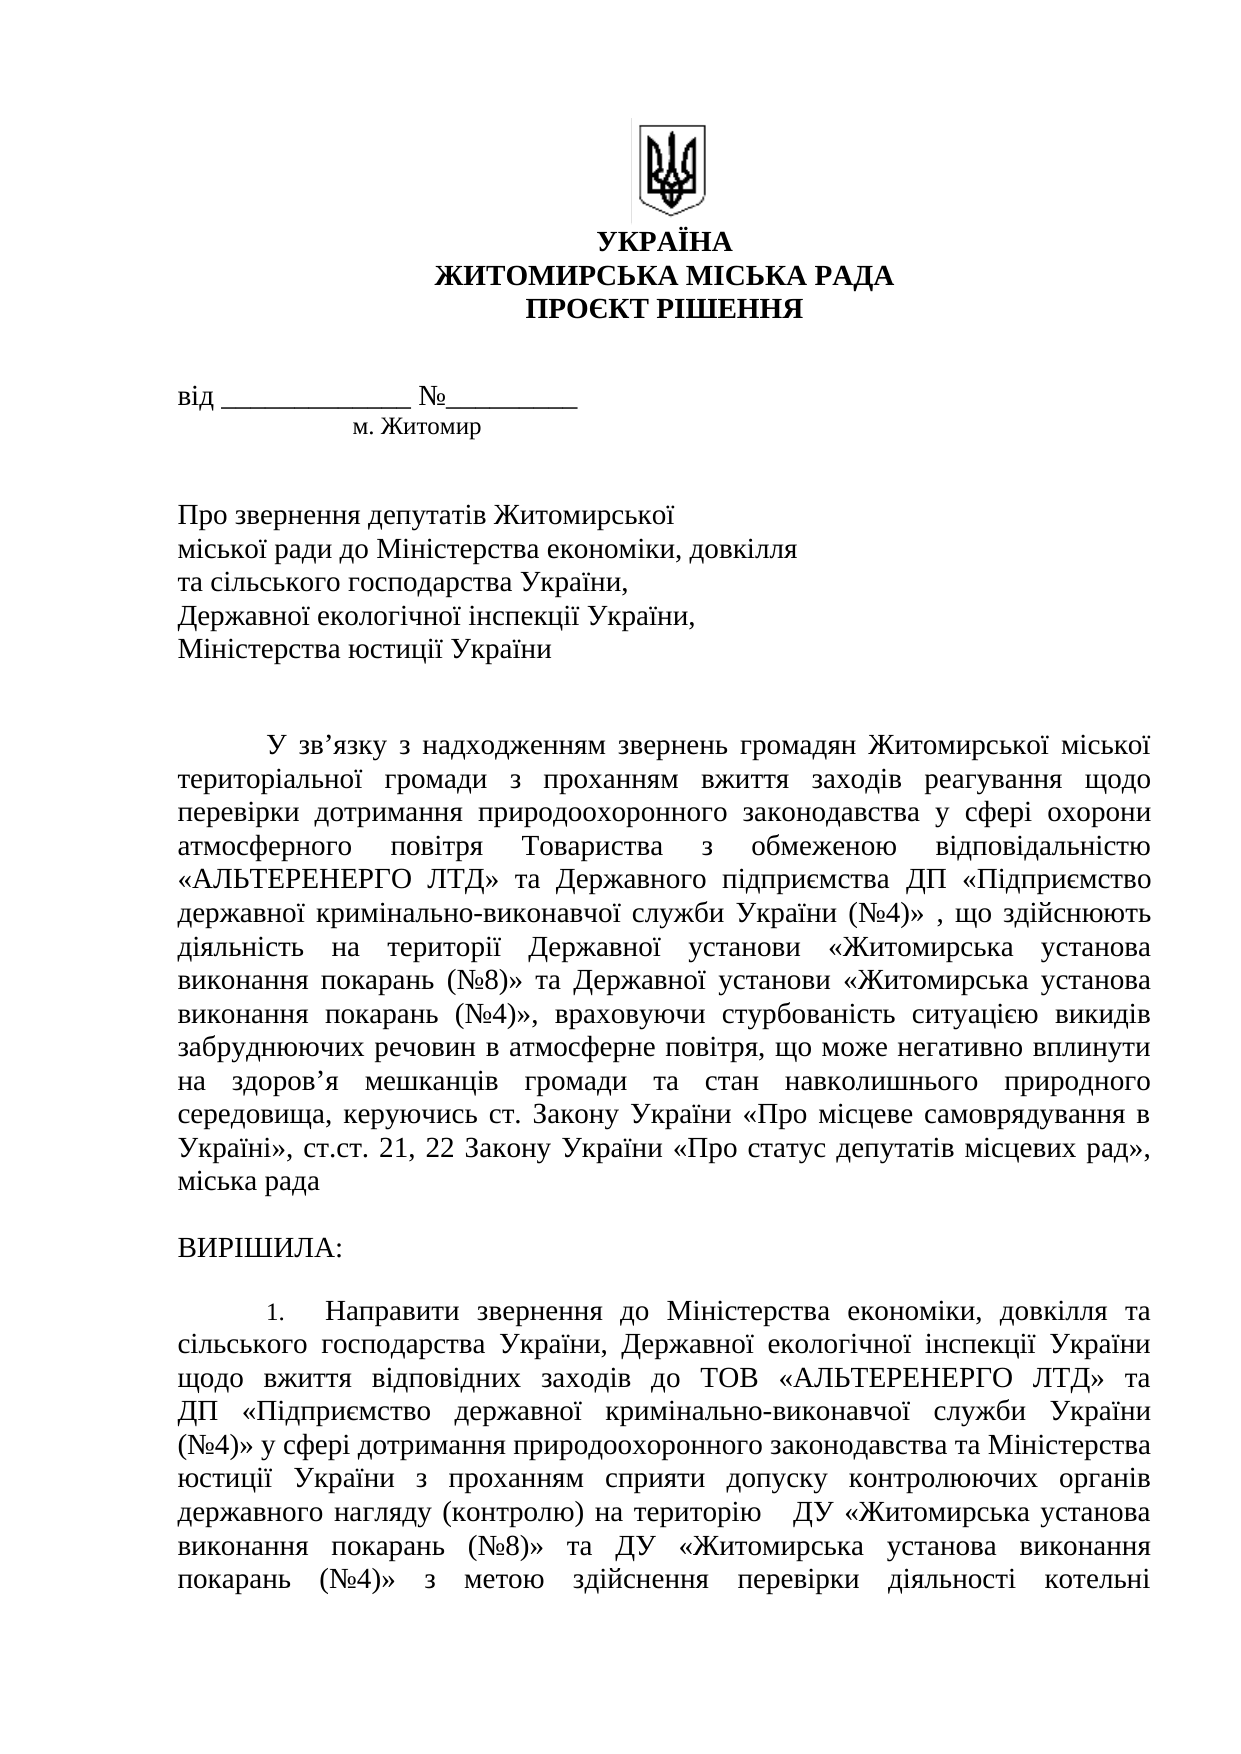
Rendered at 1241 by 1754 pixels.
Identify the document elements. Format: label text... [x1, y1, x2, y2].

text У зв’язку з надходженням звернень громадян Житомирської міської територіальної громади з проханням вжиття заходів реагування щодо перевірки дотримання природоохоронного законодавства у сфері охорони атмосферного повітря Товариства з обмеженою відповідальністю «АЛЬТЕРЕНЕРГО ЛТД» та Державного підприємства ДП «Підприємство державної кримінально-виконавчої служби України (№4)» , що здійснюють діяльність на території Державної установи «Житомирська установа виконання покарань (№8)» та Державної установи «Житомирська установа виконання покарань (№4)», враховуючи стурбованість ситуацією викидів забруднюючих речовин в атмосферне повітря, що може негативно вплинути на здоров’я мешканців громади та стан навколишнього природного середовища, керуючись ст. Закону України «Про місцеве самоврядування в Україні», ст.ст. 21, 22 Закону України «Про статус депутатів місцевих рад», міська рада [177, 727, 1152, 1197]
text міської ради до Міністерства економіки, довкілля [177, 531, 1152, 564]
text Державної екологічної інспекції України, [177, 598, 1152, 632]
text ЖИТОМИРСЬКА МІСЬКА РАДА [177, 258, 1152, 291]
text Міністерства юстиції України [177, 632, 1152, 665]
picture [630, 118, 714, 225]
text та сільського господарства України, [177, 564, 1152, 598]
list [177, 1293, 1152, 1595]
text ВИРІШИЛА: [177, 1231, 1152, 1264]
text м. Житомир [177, 411, 1152, 440]
text ПРОЄКТ РІШЕННЯ [177, 291, 1152, 325]
text від _____________ №_________ [177, 378, 1152, 411]
text УКРАЇНА [177, 224, 1152, 258]
text Про звернення депутатів Житомирської [177, 497, 1152, 531]
